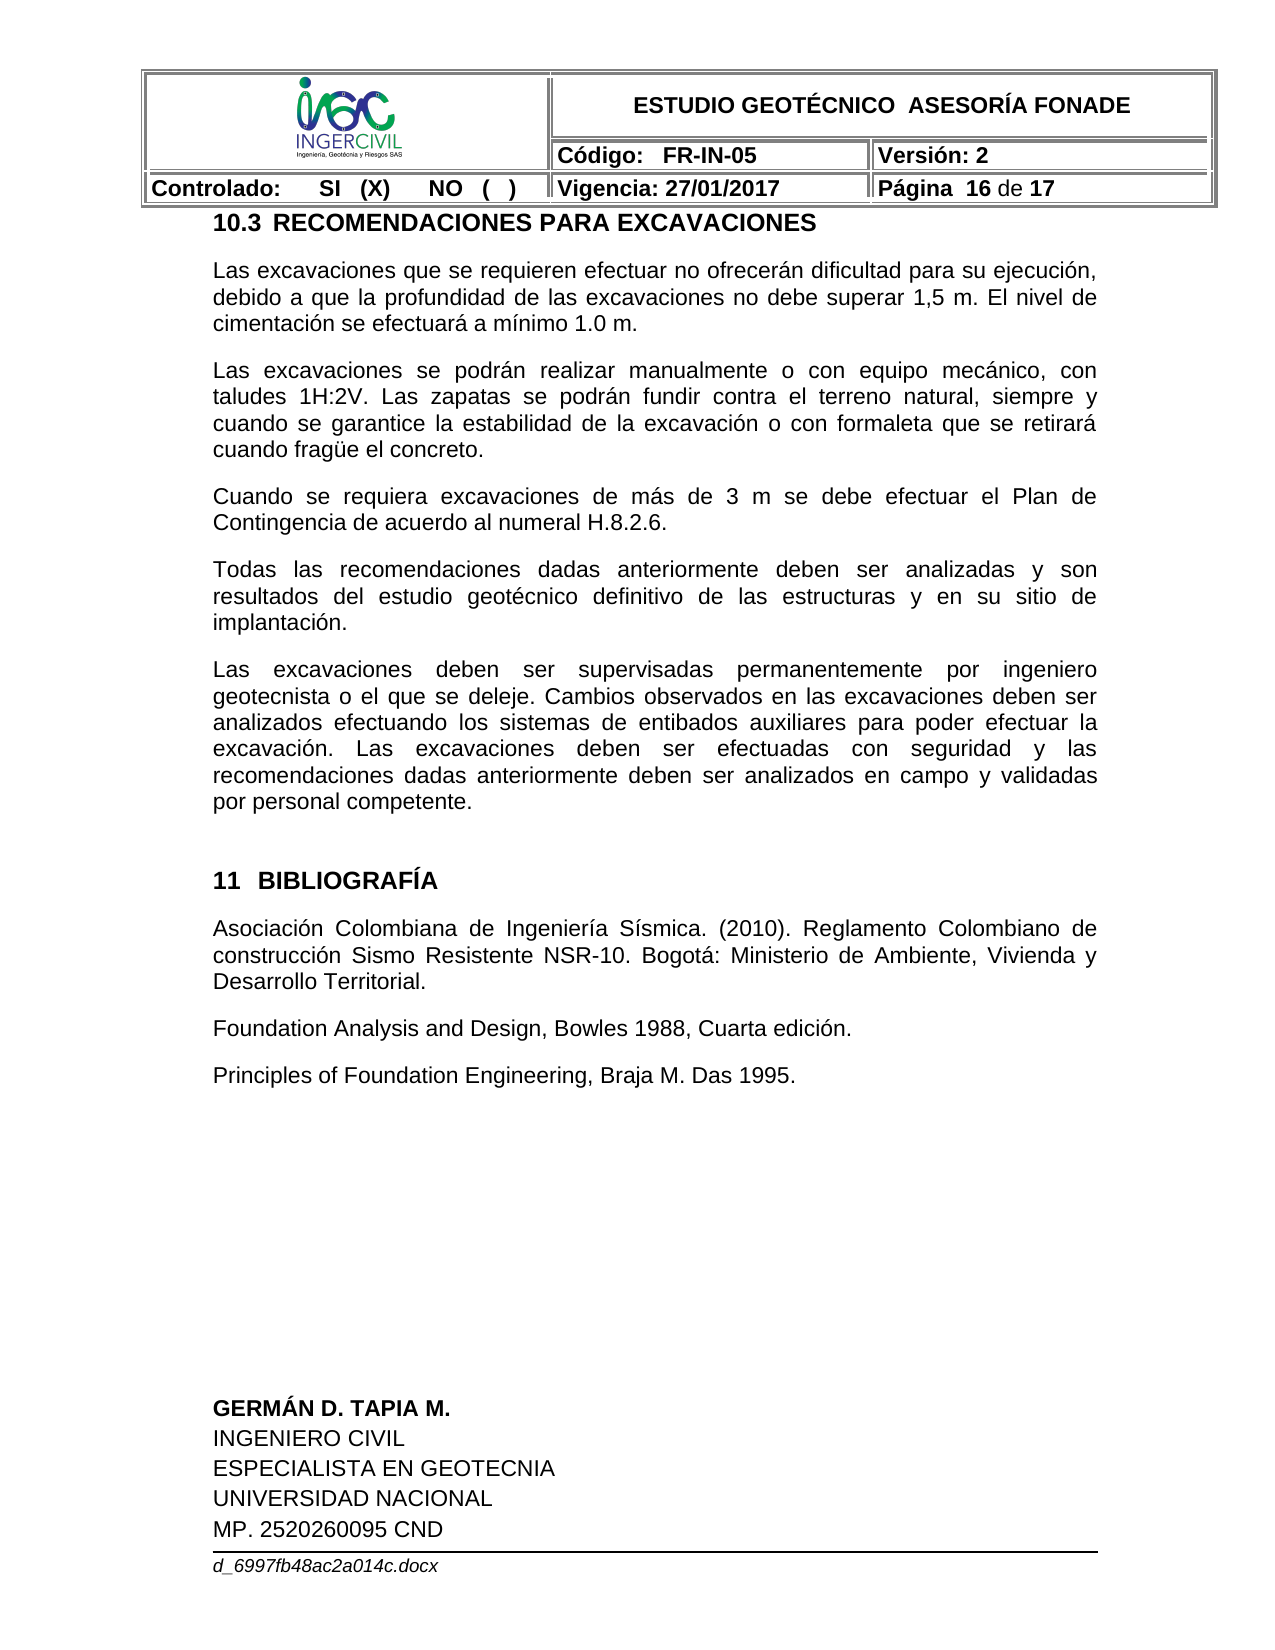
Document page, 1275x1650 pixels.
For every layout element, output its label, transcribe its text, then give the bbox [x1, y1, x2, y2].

text Cuando se requiera excavaciones de más de 3 m se debe efectuar el Plan de Contingencia de acuerdo al numeral H.8.2.6. [213, 483, 1098, 536]
text UNIVERSIDAD NACIONAL [213, 1485, 1098, 1512]
text Asociación Colombiana de Ingeniería Sísmica. (2010). Reglamento Colombiano de construcción Sismo Resistente NSR-10. Bogotá: Ministerio de Ambiente, Vivienda y Desarrollo Territorial. [213, 915, 1098, 994]
text GERMÁN D. TAPIA M. [213, 1395, 1098, 1421]
subtitle RECOMENDACIONES PARA excavaciones [213, 148, 1098, 205]
text Las excavaciones se podrán realizar manualmente o con equipo mecánico, con taludes 1H:2V. Las zapatas se podrán fundir contra el terreno natural, siempre y cuando se garantice la estabilidad de la excavación o con formaleta que se retirará cuando fragüe el concreto. [213, 357, 1098, 462]
text ESPECIALISTA EN GEOTECNIA [213, 1455, 1098, 1481]
text Principles of Foundation Engineering, Braja M. Das 1995. [213, 1062, 1098, 1088]
text INGENIERO CIVIL [213, 1425, 1098, 1451]
subtitle BIBLIOGRAFÍA [213, 866, 1098, 894]
text Todas las recomendaciones dadas anteriormente deben ser analizadas y son resultados del estudio geotécnico definitivo de las estructuras y en su sitio de implantación. [213, 556, 1098, 636]
picture [287, 75, 407, 161]
text Foundation Analysis and Design, Bowles 1988, Cuarta edición. [213, 1015, 1098, 1041]
text Las excavaciones deben ser supervisadas permanentemente por ingeniero geotecnista o el que se deleje. Cambios observados en las excavaciones deben ser analizados efectuando los sistemas de entibados auxiliares para poder efectuar la excavación. Las excavaciones deben ser efectuadas con seguridad y las recomendaciones dadas anteriormente deben ser analizados en campo y validadas por personal competente. [213, 656, 1098, 814]
subtitle RECOMENDACIONES PARA excavaciones [213, 208, 1098, 236]
text Las excavaciones que se requieren efectuar no ofrecerán dificultad para su ejecución, debido a que la profundidad de las excavaciones no debe superar 1,5 m. El nivel de cimentación se efectuará a mínimo 1.0 m. [213, 257, 1098, 336]
text MP. 2520260095 CND [213, 1516, 1098, 1542]
